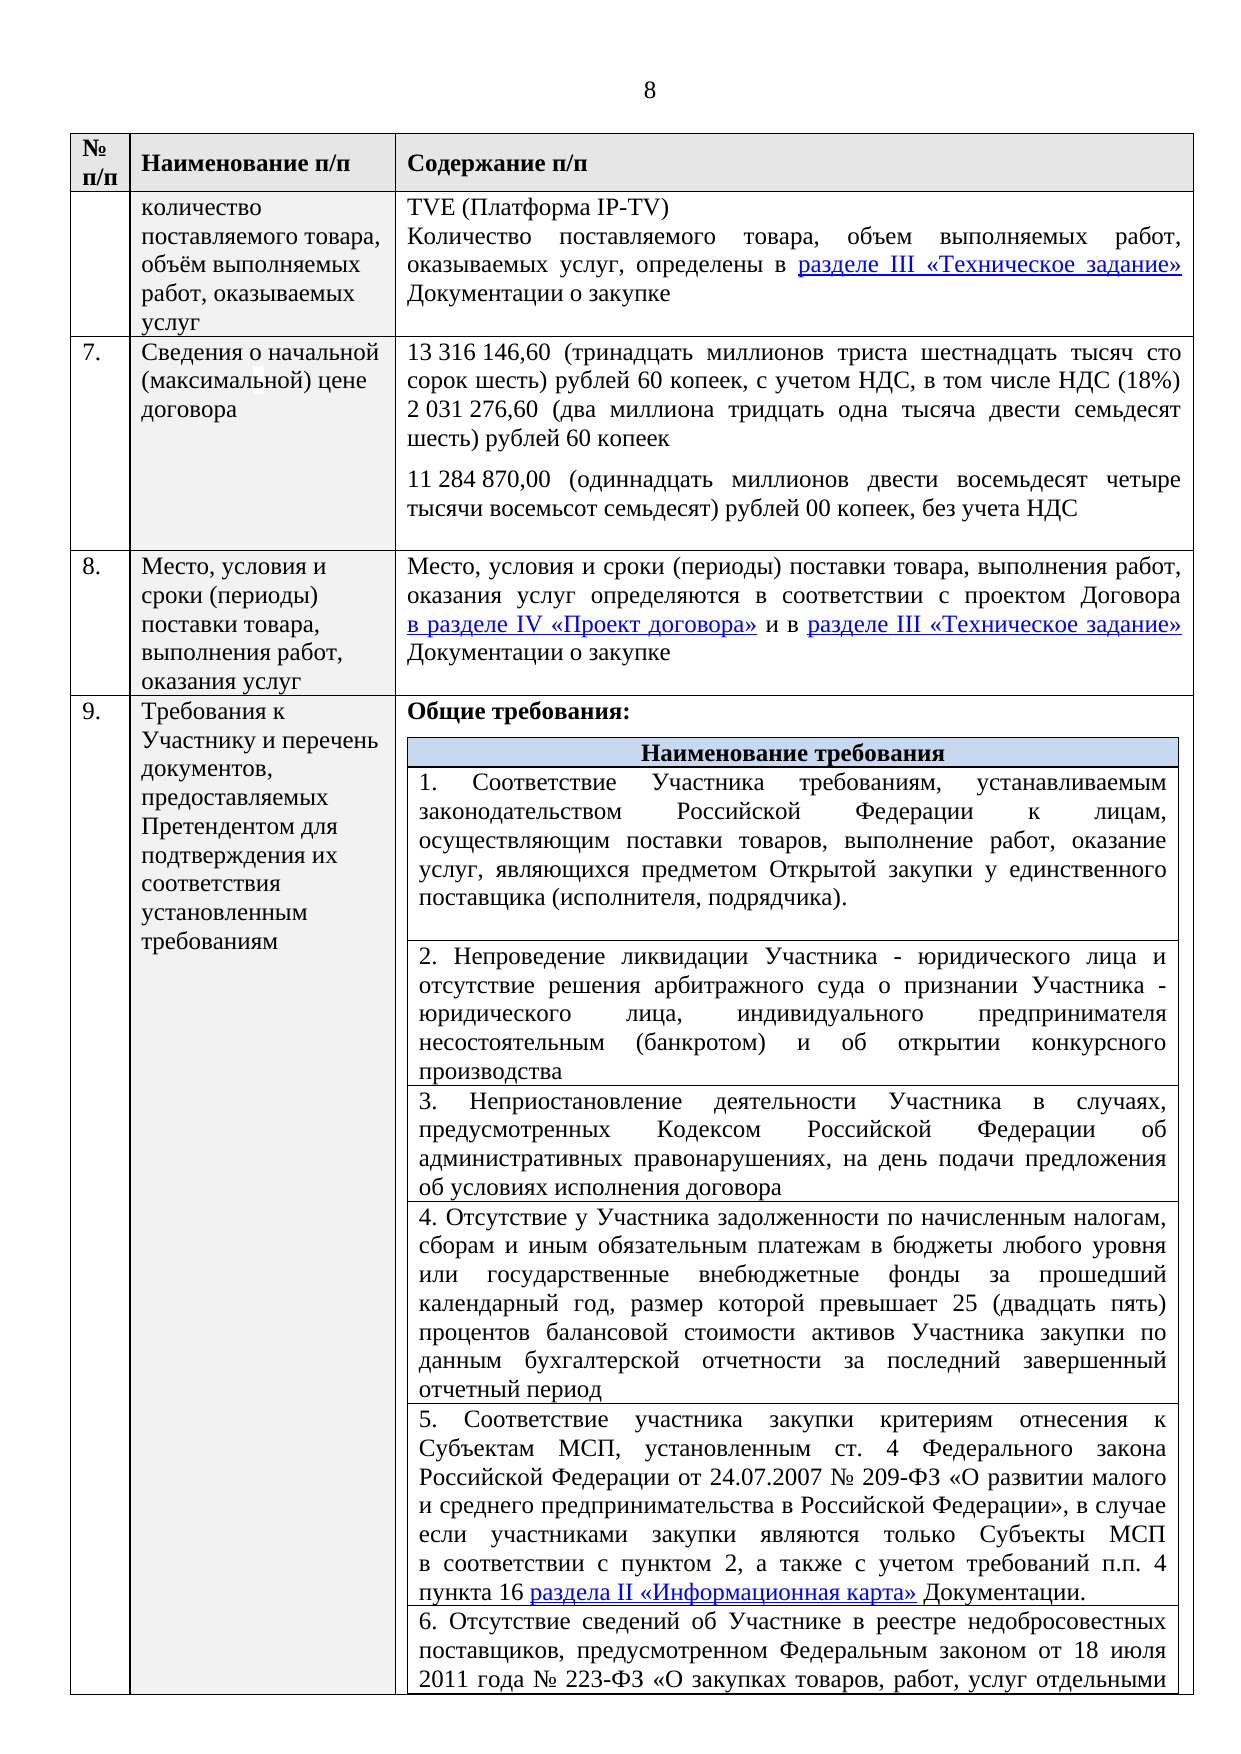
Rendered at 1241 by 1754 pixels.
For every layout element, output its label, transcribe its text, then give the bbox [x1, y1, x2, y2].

table_header № п/п [71, 134, 129, 191]
table_header Содержание п/п [396, 134, 1193, 191]
table_cell [71, 696, 129, 1694]
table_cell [396, 192, 1193, 336]
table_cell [396, 696, 1193, 1694]
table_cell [131, 192, 395, 336]
table_cell Место, условия и сроки (периоды) поставки товара, выполнения работ, оказания услуг определяются в соответствии с проектом Договора в разделе IV «Проект договора» и в разделе III «Техническое задание» Документации о закупке [396, 551, 1193, 695]
table_cell Сведения о начальной (максимальной) цене договора [131, 337, 395, 550]
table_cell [131, 696, 395, 1694]
table_cell 13 316 146,60 (тринадцать миллионов триста шестнадцать тысяч сто сорок шесть) рублей 60 копеек, с учетом НДС, в том числе НДС (18%) 2 031 276,60 (два миллиона тридцать одна тысяча двести семьдесят шесть) рублей 60 копеек 11 284 870,00 (одиннадцать миллионов двести восемьдесят четыре тысячи восемьсот семьдесят) рублей 00 копеек, без учета НДС [396, 337, 1193, 550]
table_cell [71, 192, 129, 336]
table_cell [71, 551, 129, 695]
table_header Наименование п/п [131, 134, 395, 191]
table_cell Место, условия и сроки (периоды) поставки товара, выполнения работ, оказания услуг [131, 551, 395, 695]
table_cell [71, 337, 129, 550]
